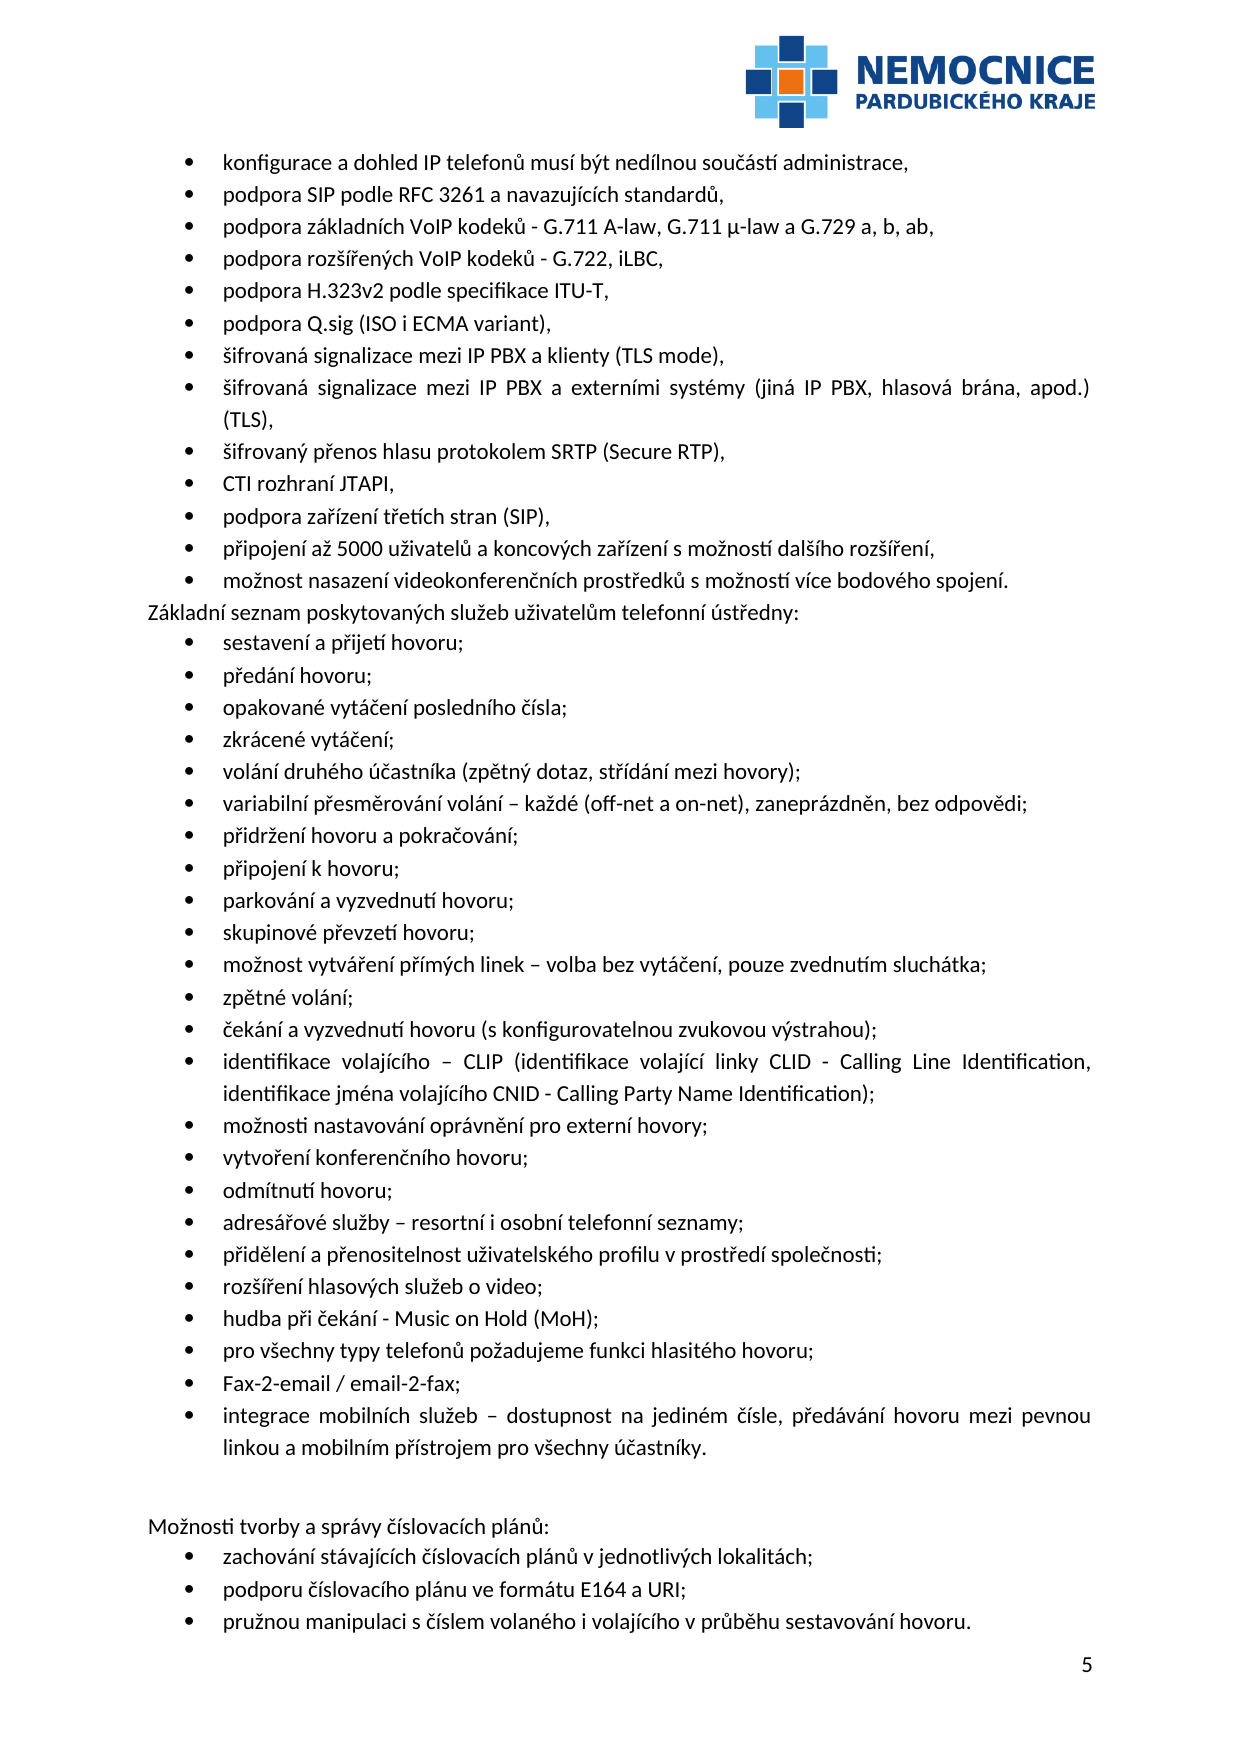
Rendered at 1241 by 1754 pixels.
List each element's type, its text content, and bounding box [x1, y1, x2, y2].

list podpora zařízení třetích stran (SIP), [185, 502, 1092, 530]
list přidělení a přenositelnost uživatelského profilu v prostředí společnosti; [185, 1240, 1092, 1268]
list parkování a vyzvednutí hovoru; [185, 886, 1092, 914]
list podpora Q.sig (ISO i ECMA variant), [185, 309, 1092, 337]
list možnost nasazení videokonferenčních prostředků s možností více bodového spojení. [185, 566, 1092, 594]
list šifrovaná signalizace mezi IP PBX a klienty (TLS mode), [185, 341, 1092, 369]
picture [744, 34, 1095, 129]
list podporu číslovacího plánu ve formátu E164 a URI; [185, 1575, 1092, 1603]
list konfigurace a dohled IP telefonů musí být nedílnou součástí administrace, [185, 148, 1092, 176]
list zpětné volání; [185, 983, 1092, 1011]
list odmítnutí hovoru; [185, 1176, 1092, 1204]
list předání hovoru; [185, 661, 1092, 689]
list adresářové služby – resortní i osobní telefonní seznamy; [185, 1208, 1092, 1236]
list hudba při čekání - Music on Hold (MoH); [185, 1304, 1092, 1332]
list čekání a vyzvednutí hovoru (s konfigurovatelnou zvukovou výstrahou); [185, 1015, 1092, 1043]
list opakované vytáčení posledního čísla; [185, 693, 1092, 721]
list rozšíření hlasových služeb o video; [185, 1272, 1092, 1300]
list CTI rozhraní JTAPI, [185, 469, 1092, 498]
list skupinové převzetí hovoru; [185, 918, 1092, 946]
list variabilní přesměrování volání – každé (off-net a on-net), zaneprázdněn, bez odpovědi; [185, 789, 1092, 817]
list volání druhého účastníka (zpětný dotaz, střídání mezi hovory); [185, 757, 1092, 785]
list připojení k hovoru; [185, 854, 1092, 882]
list připojení až 5000 uživatelů a koncových zařízení s možností dalšího rozšíření, [185, 534, 1092, 562]
list šifrovaná signalizace mezi IP PBX a externími systémy (jiná IP PBX, hlasová brána, apod.) (TLS), [185, 373, 1092, 433]
list možnost vytváření přímých linek – volba bez vytáčení, pouze zvednutím sluchátka; [185, 950, 1092, 978]
list podpora rozšířených VoIP kodeků - G.722, iLBC, [185, 244, 1092, 272]
list přidržení hovoru a pokračování; [185, 822, 1092, 850]
list integrace mobilních služeb – dostupnost na jediném čísle, předávání hovoru mezi pevnou linkou a mobilním přístrojem pro všechny účastníky. [185, 1401, 1092, 1461]
list podpora H.323v2 podle specifikace ITU-T, [185, 276, 1092, 304]
list sestavení a přijetí hovoru; [185, 628, 1092, 657]
list podpora SIP podle RFC 3261 a navazujících standardů, [185, 180, 1092, 208]
text Možnosti tvorby a správy číslovacích plánů: [148, 1512, 1092, 1540]
list šifrovaný přenos hlasu protokolem SRTP (Secure RTP), [185, 437, 1092, 465]
list Fax-2-email / email-2-fax; [185, 1369, 1092, 1397]
list vytvoření konferenčního hovoru; [185, 1143, 1092, 1172]
list identifikace volajícího – CLIP (identifikace volající linky CLID - Calling Line Identification, identifikace jména volajícího CNID - Calling Party Name Identification); [185, 1047, 1092, 1107]
list podpora základních VoIP kodeků - G.711 A-law, G.711 μ-law a G.729 a, b, ab, [185, 212, 1092, 240]
list pro všechny typy telefonů požadujeme funkci hlasitého hovoru; [185, 1337, 1092, 1365]
list zkrácené vytáčení; [185, 725, 1092, 753]
list pružnou manipulaci s číslem volaného i volajícího v průběhu sestavování hovoru. [185, 1607, 1092, 1635]
list možnosti nastavování oprávnění pro externí hovory; [185, 1111, 1092, 1139]
text Základní seznam poskytovaných služeb uživatelům telefonní ústředny: [148, 598, 1092, 626]
list zachování stávajících číslovacích plánů v jednotlivých lokalitách; [185, 1542, 1092, 1571]
